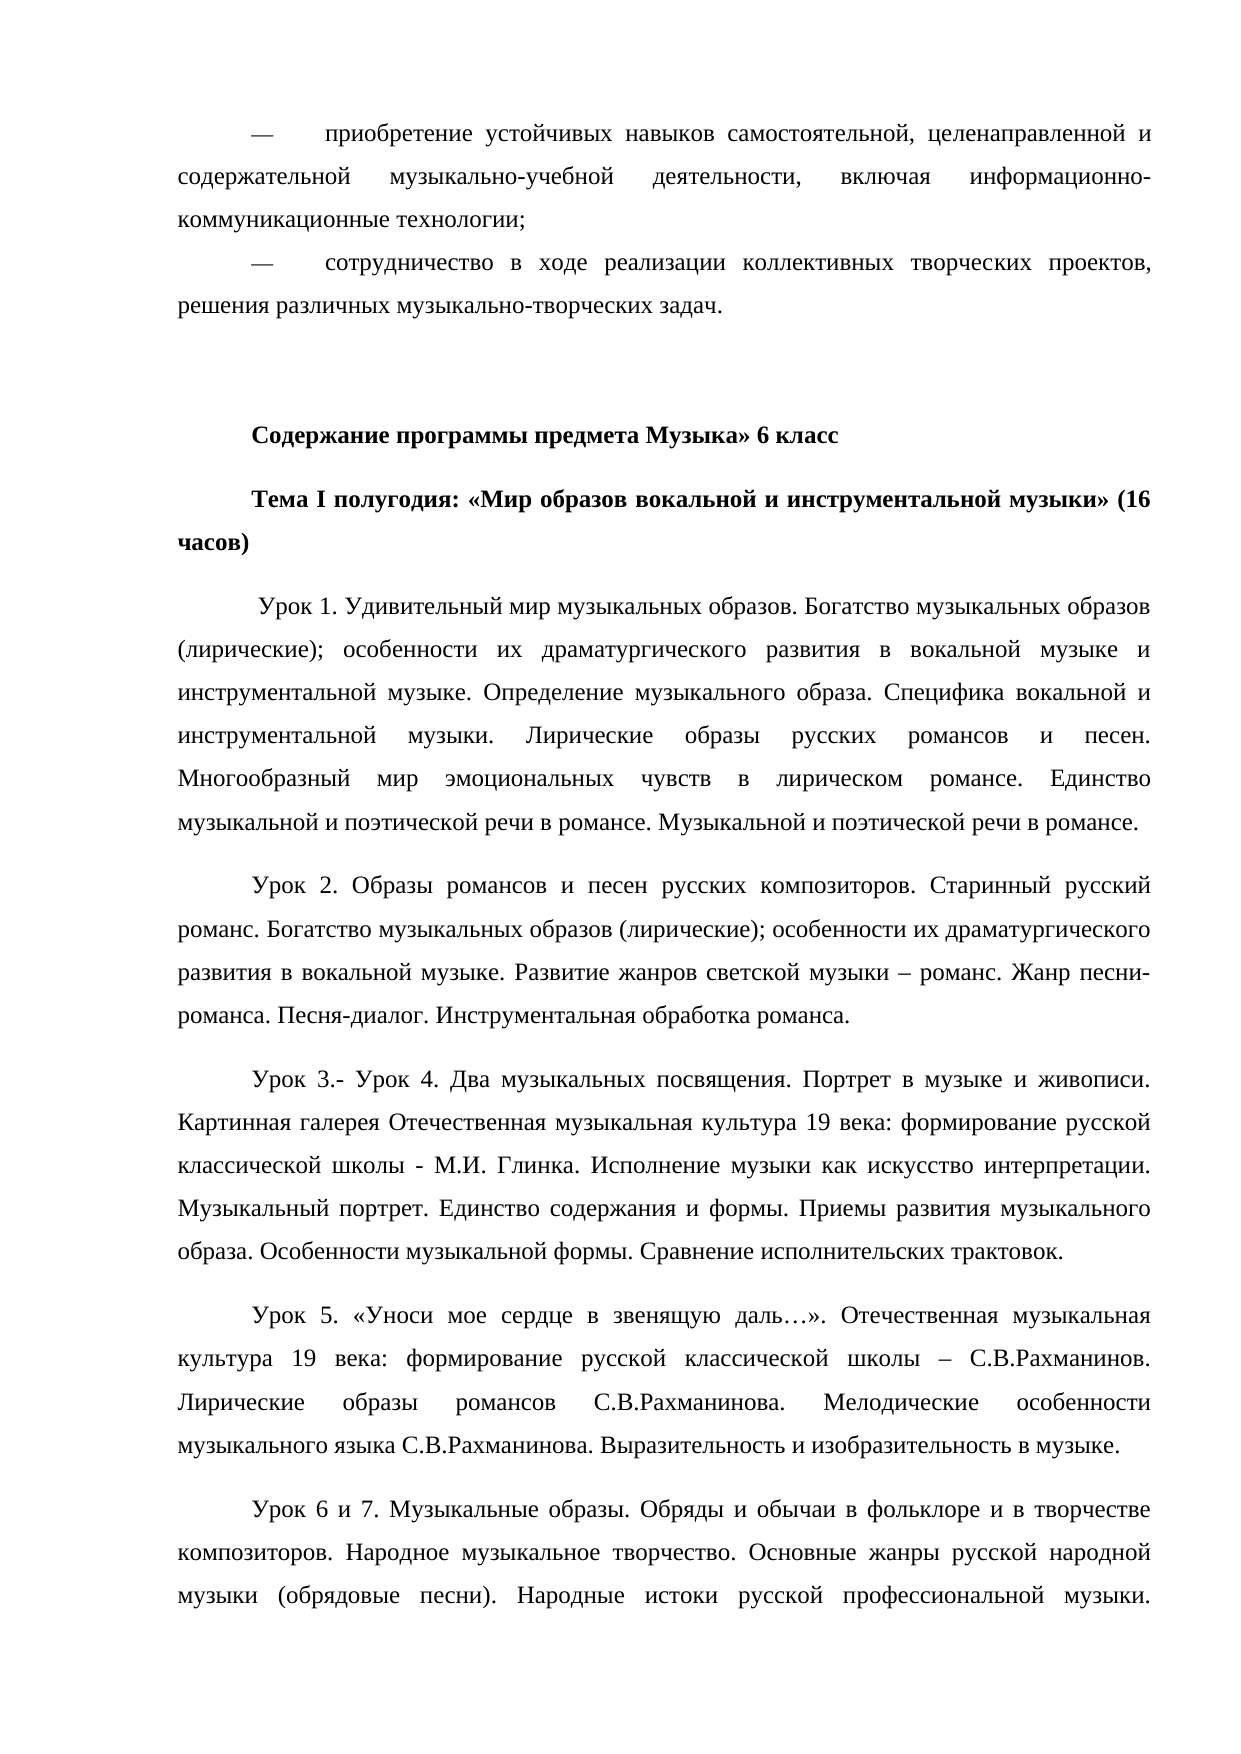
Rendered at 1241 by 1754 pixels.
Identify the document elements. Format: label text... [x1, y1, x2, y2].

list приобретение устойчивых навыков самостоятельной, целенаправленной и содержательной музыкально-учебной деятельности, включая информационно-коммуникационные технологии; [177, 118, 1152, 233]
text Содержание программы предмета Музыка» 6 класс [177, 420, 1152, 449]
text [177, 1494, 1152, 1609]
text Тема I полугодия: «Мир образов вокальной и инструментальной музыки» (16 часов) [177, 484, 1152, 556]
text Урок 5. «Уноси мое сердце в звенящую даль…». Отечественная музыкальная культура 19 века: формирование русской классической школы – С.В.Рахманинов. Лирические образы романсов С.В.Рахманинова. Мелодические особенности музыкального языка С.В.Рахманинова. Выразительность и изобразительность в музыке. [177, 1300, 1152, 1458]
list сотрудничество в ходе реализации коллективных творческих проектов, решения различных музыкально-творческих задач. [177, 247, 1152, 319]
text Урок 3.- Урок 4. Два музыкальных посвящения. Портрет в музыке и живописи. Картинная галерея Отечественная музыкальная культура 19 века: формирование русской классической школы - М.И. Глинка. Исполнение музыки как искусство интерпретации. Музыкальный портрет. Единство содержания и формы. Приемы развития музыкального образа. Особенности музыкальной формы. Сравнение исполнительских трактовок. [177, 1064, 1152, 1265]
text Урок 1. Удивительный мир музыкальных образов. Богатство музыкальных образов (лирические); особенности их драматургического развития в вокальной музыке и инструментальной музыке. Определение музыкального образа. Специфика вокальной и инструментальной музыки. Лирические образы русских романсов и песен. Многообразный мир эмоциональных чувств в лирическом романсе. Единство музыкальной и поэтической речи в романсе. Музыкальной и поэтической речи в романсе. [177, 591, 1152, 835]
text Урок 2. Образы романсов и песен русских композиторов. Старинный русский романс. Богатство музыкальных образов (лирические); особенности их драматургического развития в вокальной музыке. Развитие жанров светской музыки – романс. Жанр песни-романса. Песня-диалог. Инструментальная обработка романса. [177, 871, 1152, 1029]
